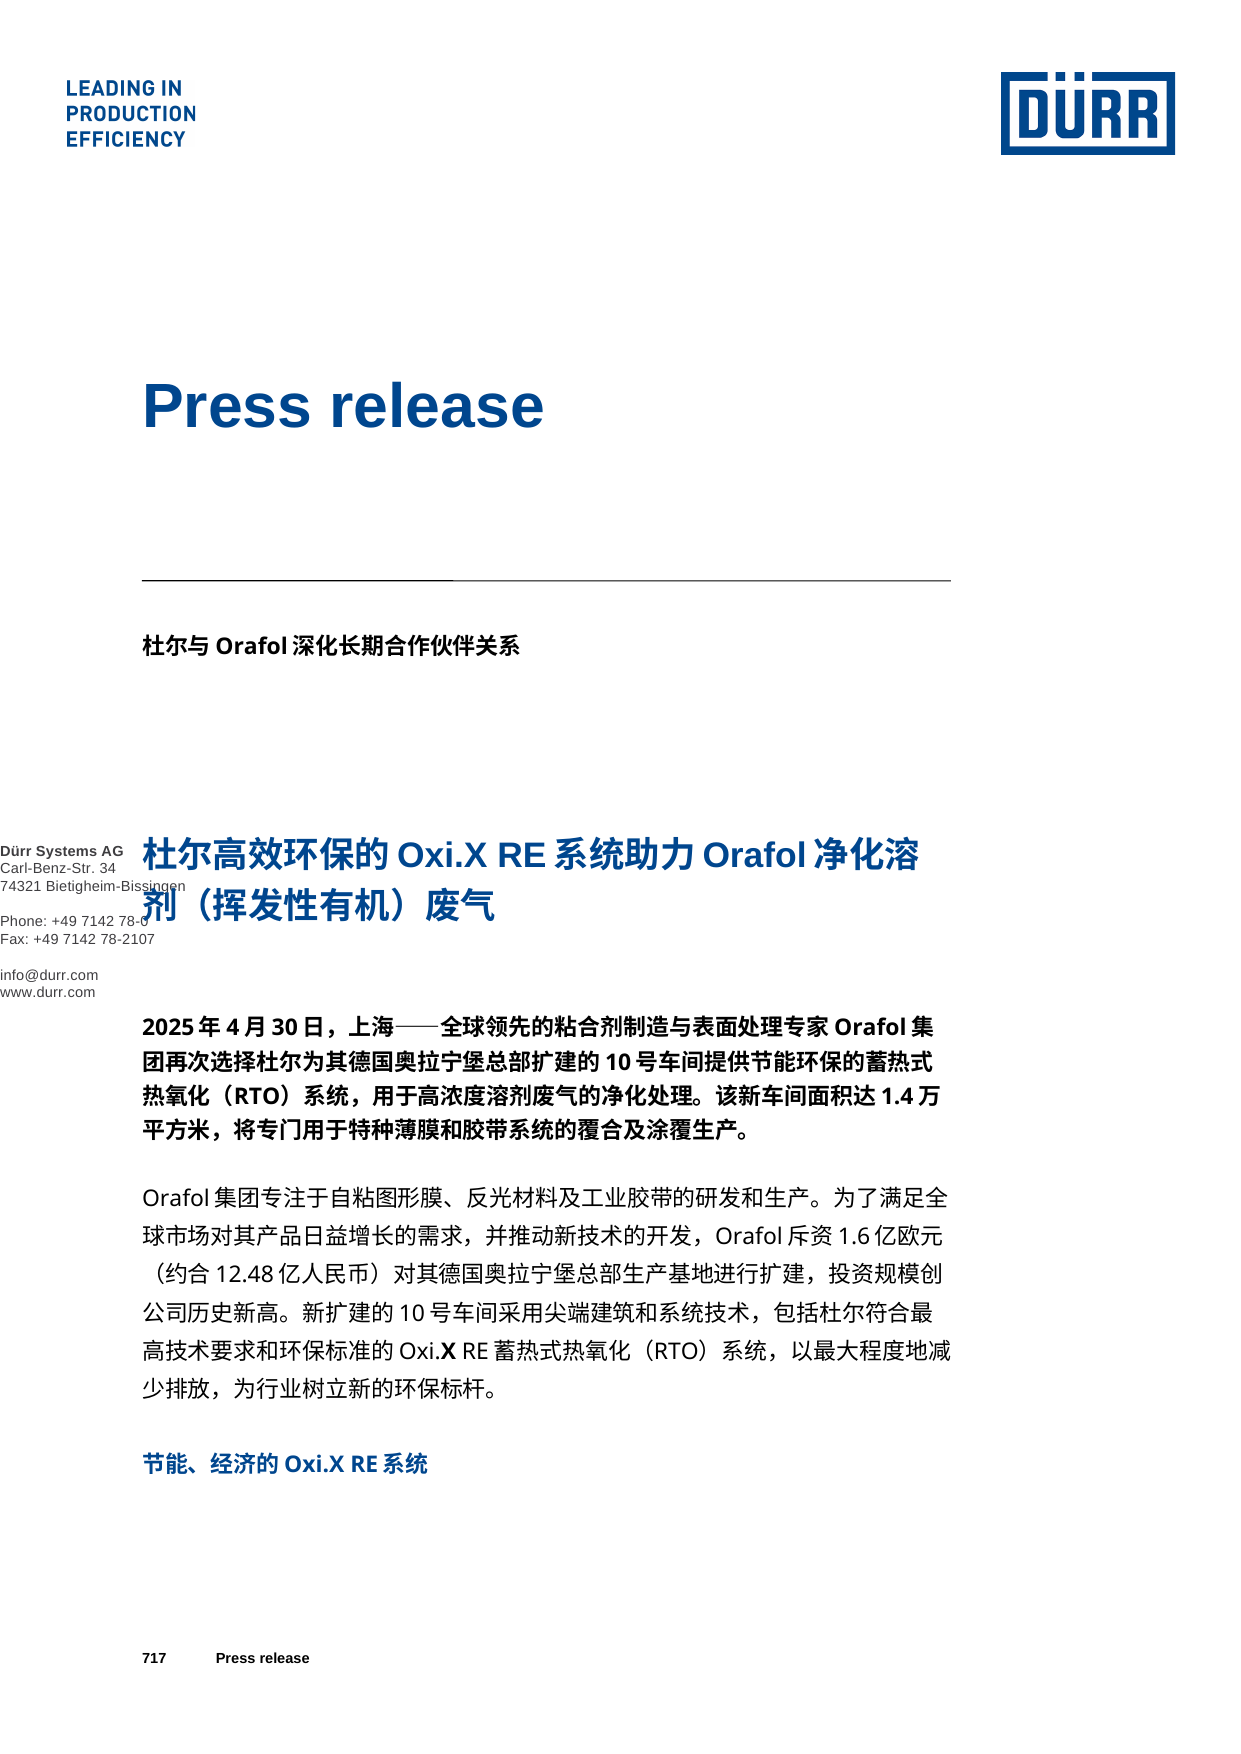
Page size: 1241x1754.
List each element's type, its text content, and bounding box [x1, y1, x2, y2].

text 节能、经济的Oxi.X RE系统 [142, 1445, 951, 1479]
text 2025年4月30日，上海——全球领先的粘合剂制造与表面处理专家Orafol集团再次选择杜尔为其德国奥拉宁堡总部扩建的10号车间提供节能环保的蓄热式热氧化（RTO）系统，用于高浓度溶剂废气的净化处理。该新车间面积达1.4万平方米，将专门用于特种薄膜和胶带系统的覆合及涂覆生产。 [142, 1008, 951, 1146]
picture [1001, 72, 1175, 155]
text Orafol集团专注于自粘图形膜、反光材料及工业胶带的研发和生产。为了满足全球市场对其产品日益增长的需求，并推动新技术的开发，Orafol斥资1.6亿欧元（约合12.48亿人民币）对其德国奥拉宁堡总部生产基地进行扩建，投资规模创公司历史新高。新扩建的10号车间采用尖端建筑和系统技术，包括杜尔符合最高技术要求和环保标准的Oxi.X RE蓄热式热氧化（RTO）系统，以最大程度地减少排放，为行业树立新的环保标杆。 [142, 1180, 951, 1404]
text 杜尔高效环保的Oxi.X RE系统助力Orafol净化溶剂（挥发性有机）废气 [142, 827, 951, 929]
text 杜尔与Orafol深化长期合作伙伴关系 [142, 628, 951, 661]
picture [67, 80, 196, 147]
text Press release [142, 366, 951, 441]
